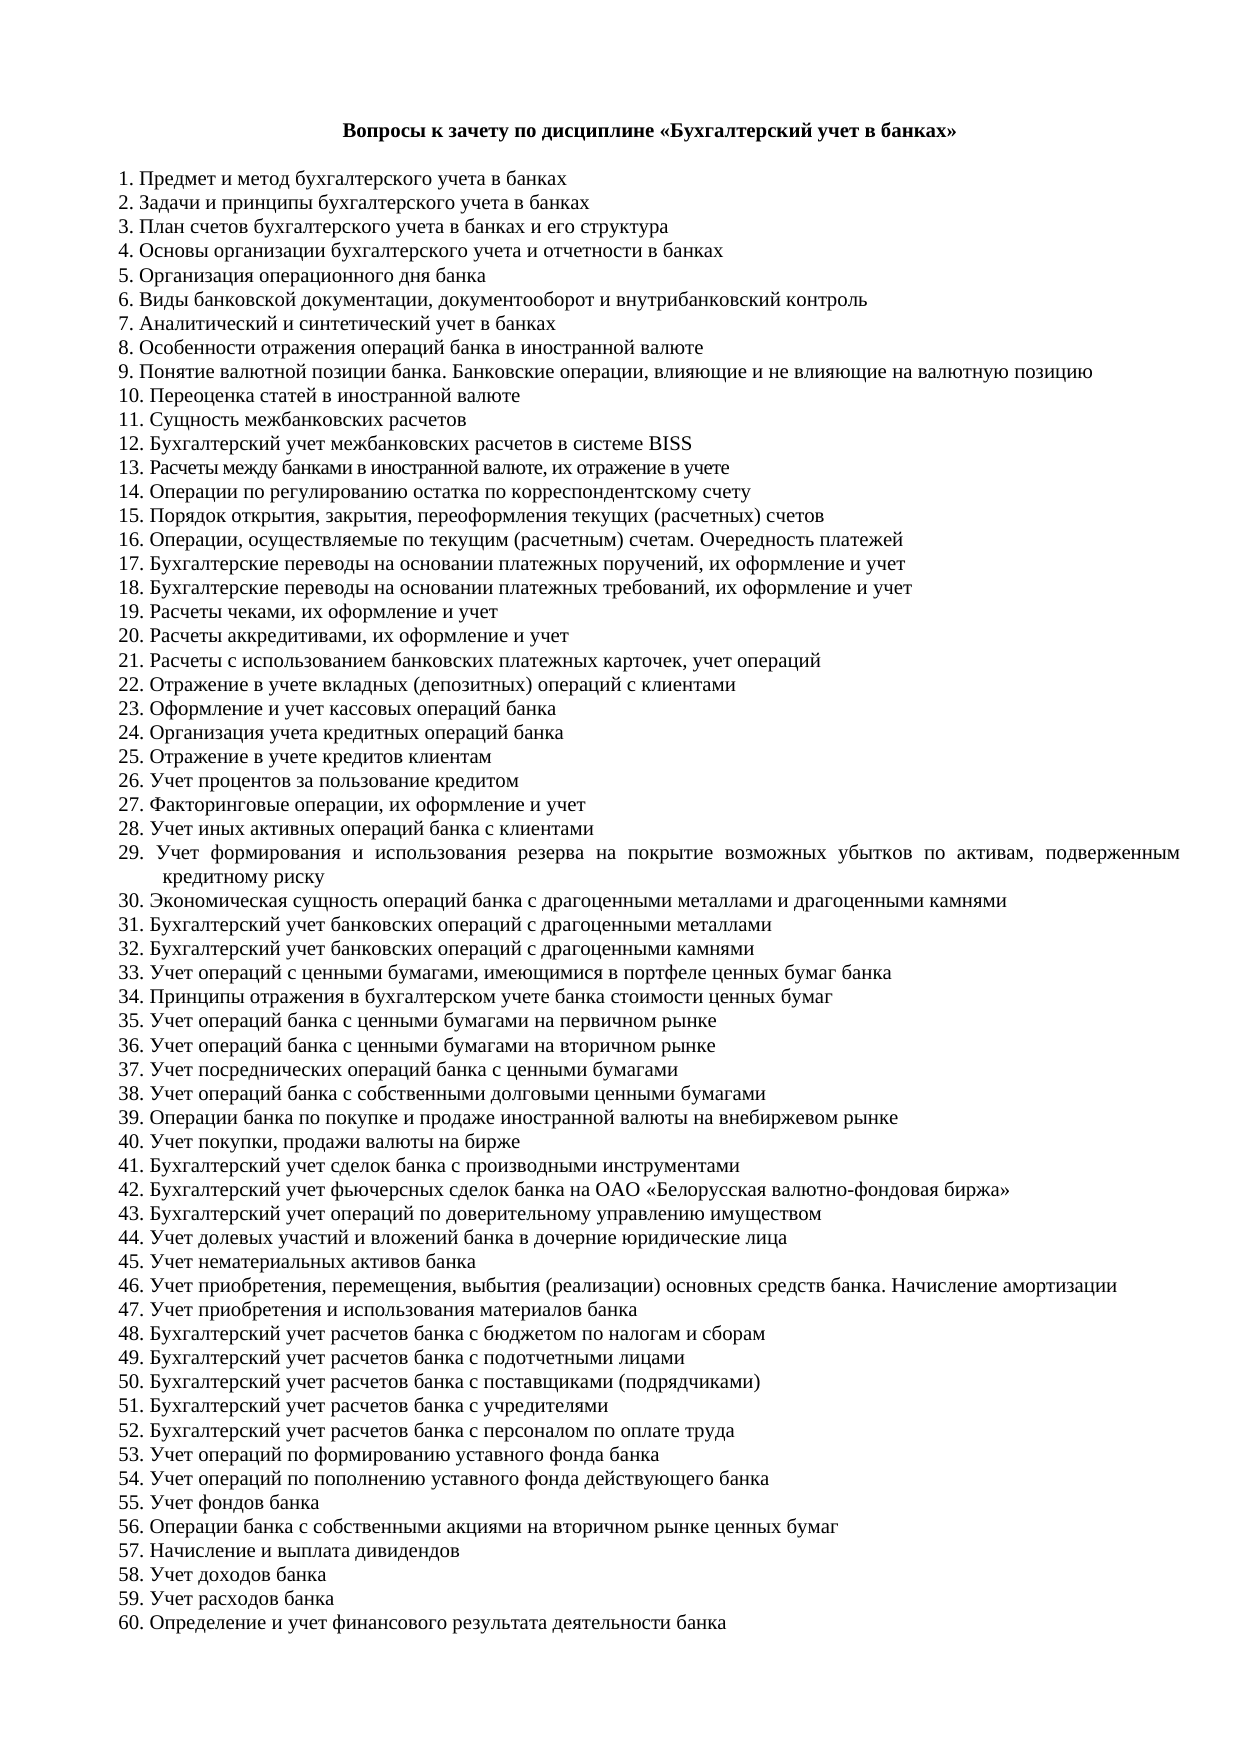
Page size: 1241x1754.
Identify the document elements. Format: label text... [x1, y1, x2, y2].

text 6. Виды банковской документации, документооборот и внутрибанковский контроль [118, 287, 1181, 311]
text 19. Расчеты чеками, их оформление и учет [118, 599, 1181, 623]
text 10. Переоценка статей в иностранной валюте [118, 383, 1181, 407]
text 16. Операции, осуществляемые по текущим (расчетным) счетам. Очередность платежей [118, 527, 1181, 551]
text 47. Учет приобретения и использования материалов банка [118, 1297, 1181, 1321]
text 38. Учет операций банка с собственными долговыми ценными бумагами [118, 1081, 1181, 1105]
text 7. Аналитический и синтетический учет в банках [118, 311, 1181, 335]
text 52. Бухгалтерский учет расчетов банка с персоналом по оплате труда [118, 1417, 1181, 1442]
text 46. Учет приобретения, перемещения, выбытия (реализации) основных средств банка. Начисление амортизации [118, 1273, 1181, 1297]
text 56. Операции банка с собственными акциями на вторичном рынке ценных бумаг [118, 1514, 1181, 1538]
text 28. Учет иных активных операций банка с клиентами [118, 816, 1181, 840]
text 54. Учет операций по пополнению уставного фонда действующего банка [118, 1466, 1181, 1490]
text 58. Учет доходов банка [118, 1562, 1181, 1586]
text 43. Бухгалтерский учет операций по доверительному управлению имуществом [118, 1201, 1181, 1225]
text 45. Учет нематериальных активов банка [118, 1249, 1181, 1273]
text 29. Учет формирования и использования резерва на покрытие возможных убытков по активам, подверженным кредитному риску [118, 840, 1181, 888]
text 40. Учет покупки, продажи валюты на бирже [118, 1129, 1181, 1153]
text 8. Особенности отражения операций банка в иностранной валюте [118, 335, 1181, 359]
text 31. Бухгалтерский учет банковских операций с драгоценными металлами [118, 912, 1181, 936]
text 57. Начисление и выплата дивидендов [118, 1538, 1181, 1562]
text 20. Расчеты аккредитивами, их оформление и учет [118, 623, 1181, 647]
text 2. Задачи и принципы бухгалтерского учета в банках [118, 190, 1181, 214]
text 5. Организация операционного дня банка [118, 262, 1181, 287]
text 18. Бухгалтерские переводы на основании платежных требований, их оформление и учет [118, 575, 1181, 599]
text 17. Бухгалтерские переводы на основании платежных поручений, их оформление и учет [118, 551, 1181, 575]
text 32. Бухгалтерский учет банковских операций с драгоценными камнями [118, 936, 1181, 960]
text 24. Организация учета кредитных операций банка [118, 720, 1181, 744]
text 9. Понятие валютной позиции банка. Банковские операции, влияющие и не влияющие на валютную позицию [118, 359, 1181, 383]
text 49. Бухгалтерский учет расчетов банка с подотчетными лицами [118, 1345, 1181, 1369]
text 23. Оформление и учет кассовых операций банка [118, 696, 1181, 720]
text 11. Сущность межбанковских расчетов [118, 407, 1181, 431]
text 30. Экономическая сущность операций банка с драгоценными металлами и драгоценными камнями [118, 888, 1181, 912]
text 3. План счетов бухгалтерского учета в банках и его структура [118, 214, 1181, 238]
text 22. Отражение в учете вкладных (депозитных) операций с клиентами [118, 672, 1181, 696]
text 1. Предмет и метод бухгалтерского учета в банках [118, 166, 1181, 190]
text 48. Бухгалтерский учет расчетов банка с бюджетом по налогам и сборам [118, 1321, 1181, 1345]
text 33. Учет операций с ценными бумагами, имеющимися в портфеле ценных бумаг банка [118, 960, 1181, 984]
text 14. Операции по регулированию остатка по корреспондентскому счету [118, 479, 1181, 503]
text 37. Учет посреднических операций банка с ценными бумагами [118, 1057, 1181, 1081]
text 60. Определение и учет финансового результата деятельности банка [118, 1610, 1181, 1634]
text 41. Бухгалтерский учет сделок банка с производными инструментами [118, 1153, 1181, 1177]
text 51. Бухгалтерский учет расчетов банка с учредителями [118, 1393, 1181, 1417]
text 4. Основы организации бухгалтерского учета и отчетности в банках [118, 238, 1181, 262]
text 15. Порядок открытия, закрытия, переоформления текущих (расчетных) счетов [118, 503, 1181, 527]
text 42. Бухгалтерский учет фьючерсных сделок банка на ОАО «Белорусская валютно-фондовая биржа» [118, 1177, 1181, 1201]
text 27. Факторинговые операции, их оформление и учет [118, 792, 1181, 816]
text 12. Бухгалтерский учет межбанковских расчетов в системе BISS [118, 431, 1181, 455]
text 35. Учет операций банка с ценными бумагами на первичном рынке [118, 1008, 1181, 1032]
text 50. Бухгалтерский учет расчетов банка с поставщиками (подрядчиками) [118, 1369, 1181, 1393]
text 13. Расчеты между банками в иностранной валюте, их отражение в учете [118, 455, 1181, 479]
text 36. Учет операций банка с ценными бумагами на вторичном рынке [118, 1032, 1181, 1057]
text 39. Операции банка по покупке и продаже иностранной валюты на внебиржевом рынке [118, 1105, 1181, 1129]
text 34. Принципы отражения в бухгалтерском учете банка стоимости ценных бумаг [118, 984, 1181, 1008]
text 55. Учет фондов банка [118, 1490, 1181, 1514]
text 21. Расчеты с использованием банковских платежных карточек, учет операций [118, 647, 1181, 672]
text 44. Учет долевых участий и вложений банка в дочерние юридические лица [118, 1225, 1181, 1249]
text 26. Учет процентов за пользование кредитом [118, 768, 1181, 792]
text 53. Учет операций по формированию уставного фонда банка [118, 1442, 1181, 1466]
text 25. Отражение в учете кредитов клиентам [118, 744, 1181, 768]
text Вопросы к зачету по дисциплине «Бухгалтерский учет в банках» [118, 118, 1181, 142]
text 59. Учет расходов банка [118, 1586, 1181, 1610]
